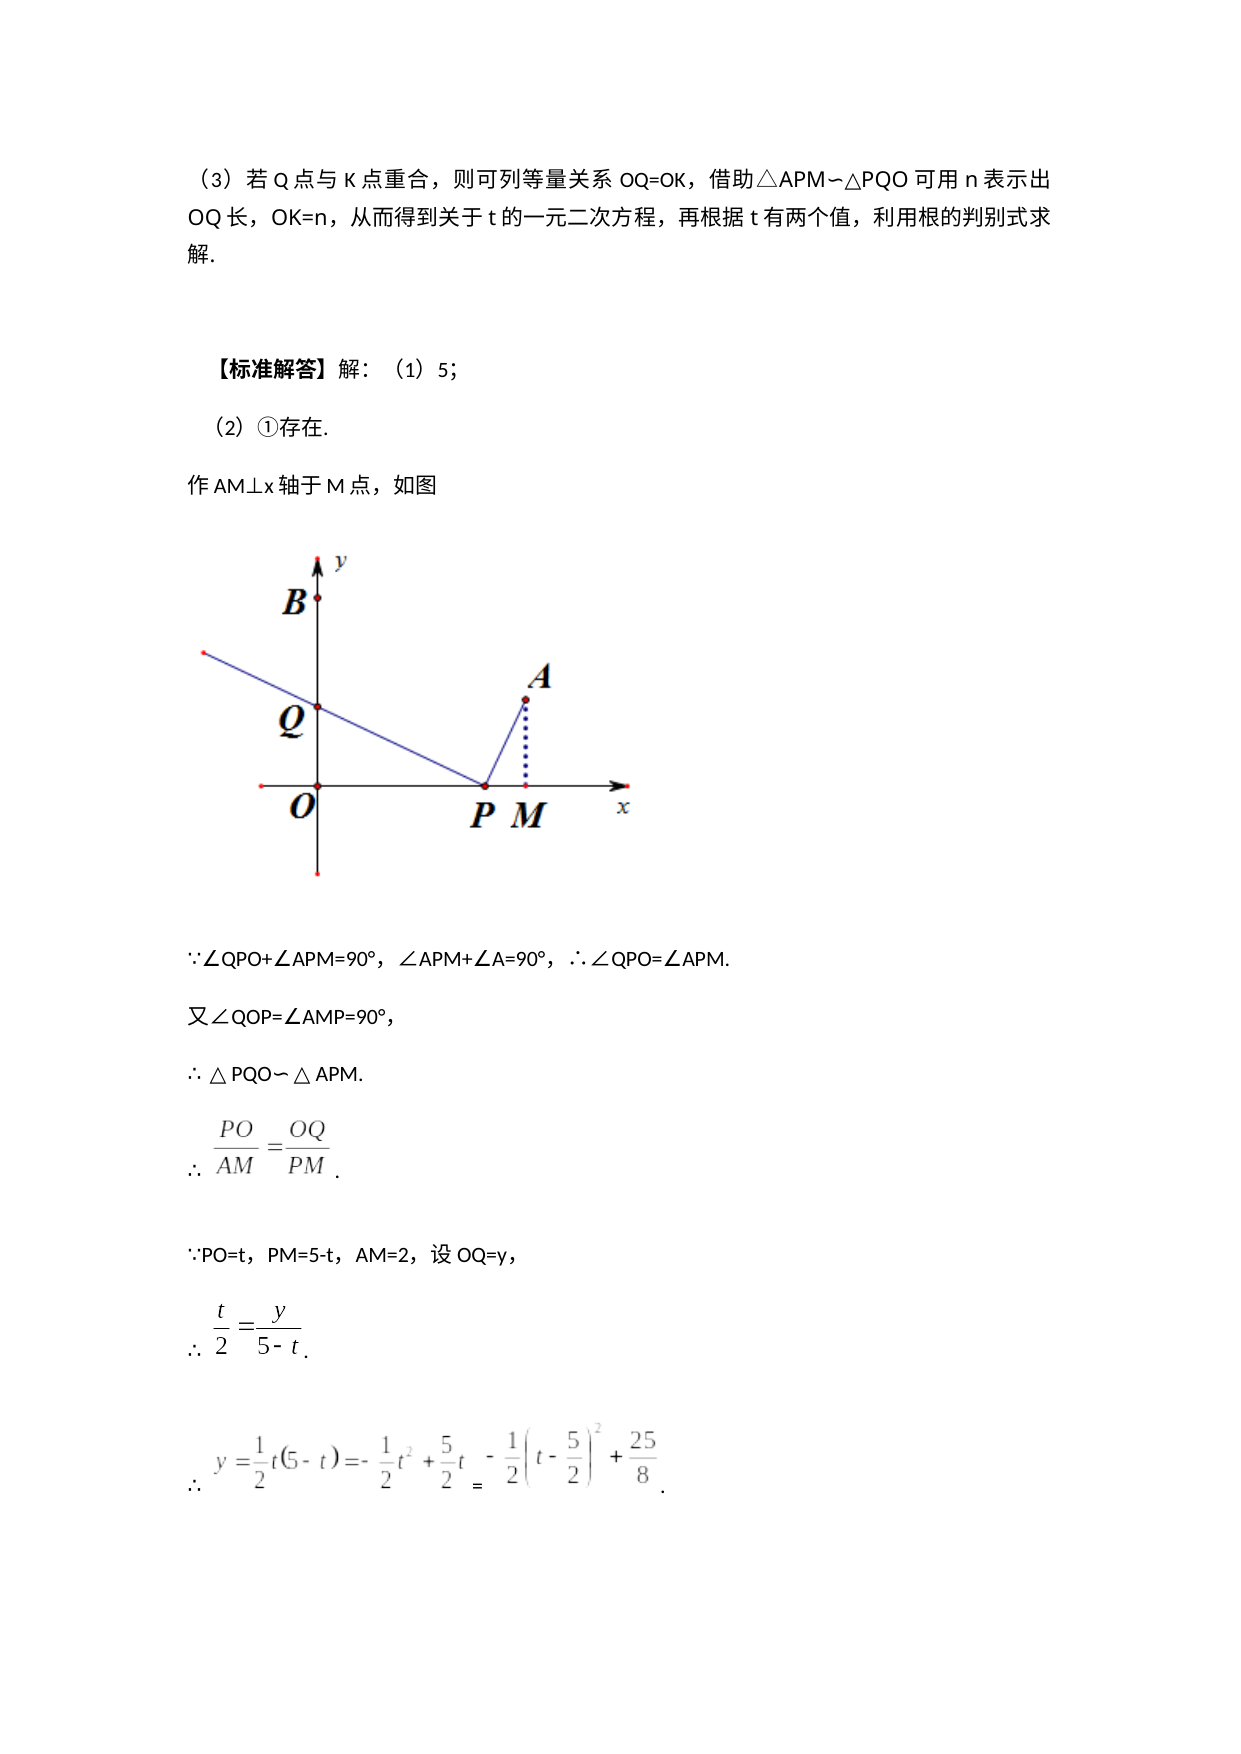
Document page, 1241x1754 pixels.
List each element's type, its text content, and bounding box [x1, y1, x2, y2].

text ∵PO=t，PM=5-t，AM=2，设OQ=y， [187, 1236, 1053, 1269]
text ∴△PQO∽△APM. [187, 1057, 1053, 1089]
text （3）若Q点与K点重合，则可列等量关系OQ=OK，借助△APM∽△PQO可用n表示出OQ长，OK=n，从而得到关于t的一元二次方程，再根据t有两个值，利用根的判别式求解. [187, 162, 1053, 269]
text （2）①存在. [187, 410, 1053, 442]
text ∴=. [187, 1417, 1053, 1514]
text 【标准解答】解：（1）5； [187, 352, 1053, 384]
picture [187, 526, 655, 889]
text 作AM⊥x轴于M点，如图 [187, 468, 1053, 500]
text 又∠QOP=∠AMP=90°， [187, 999, 1053, 1031]
text ∴. [187, 1294, 1053, 1392]
text ∴. [187, 1114, 1053, 1212]
text ∵∠QPO+∠APM=90°，∠APM+∠A=90°，∴∠QPO=∠APM. [187, 941, 1053, 973]
